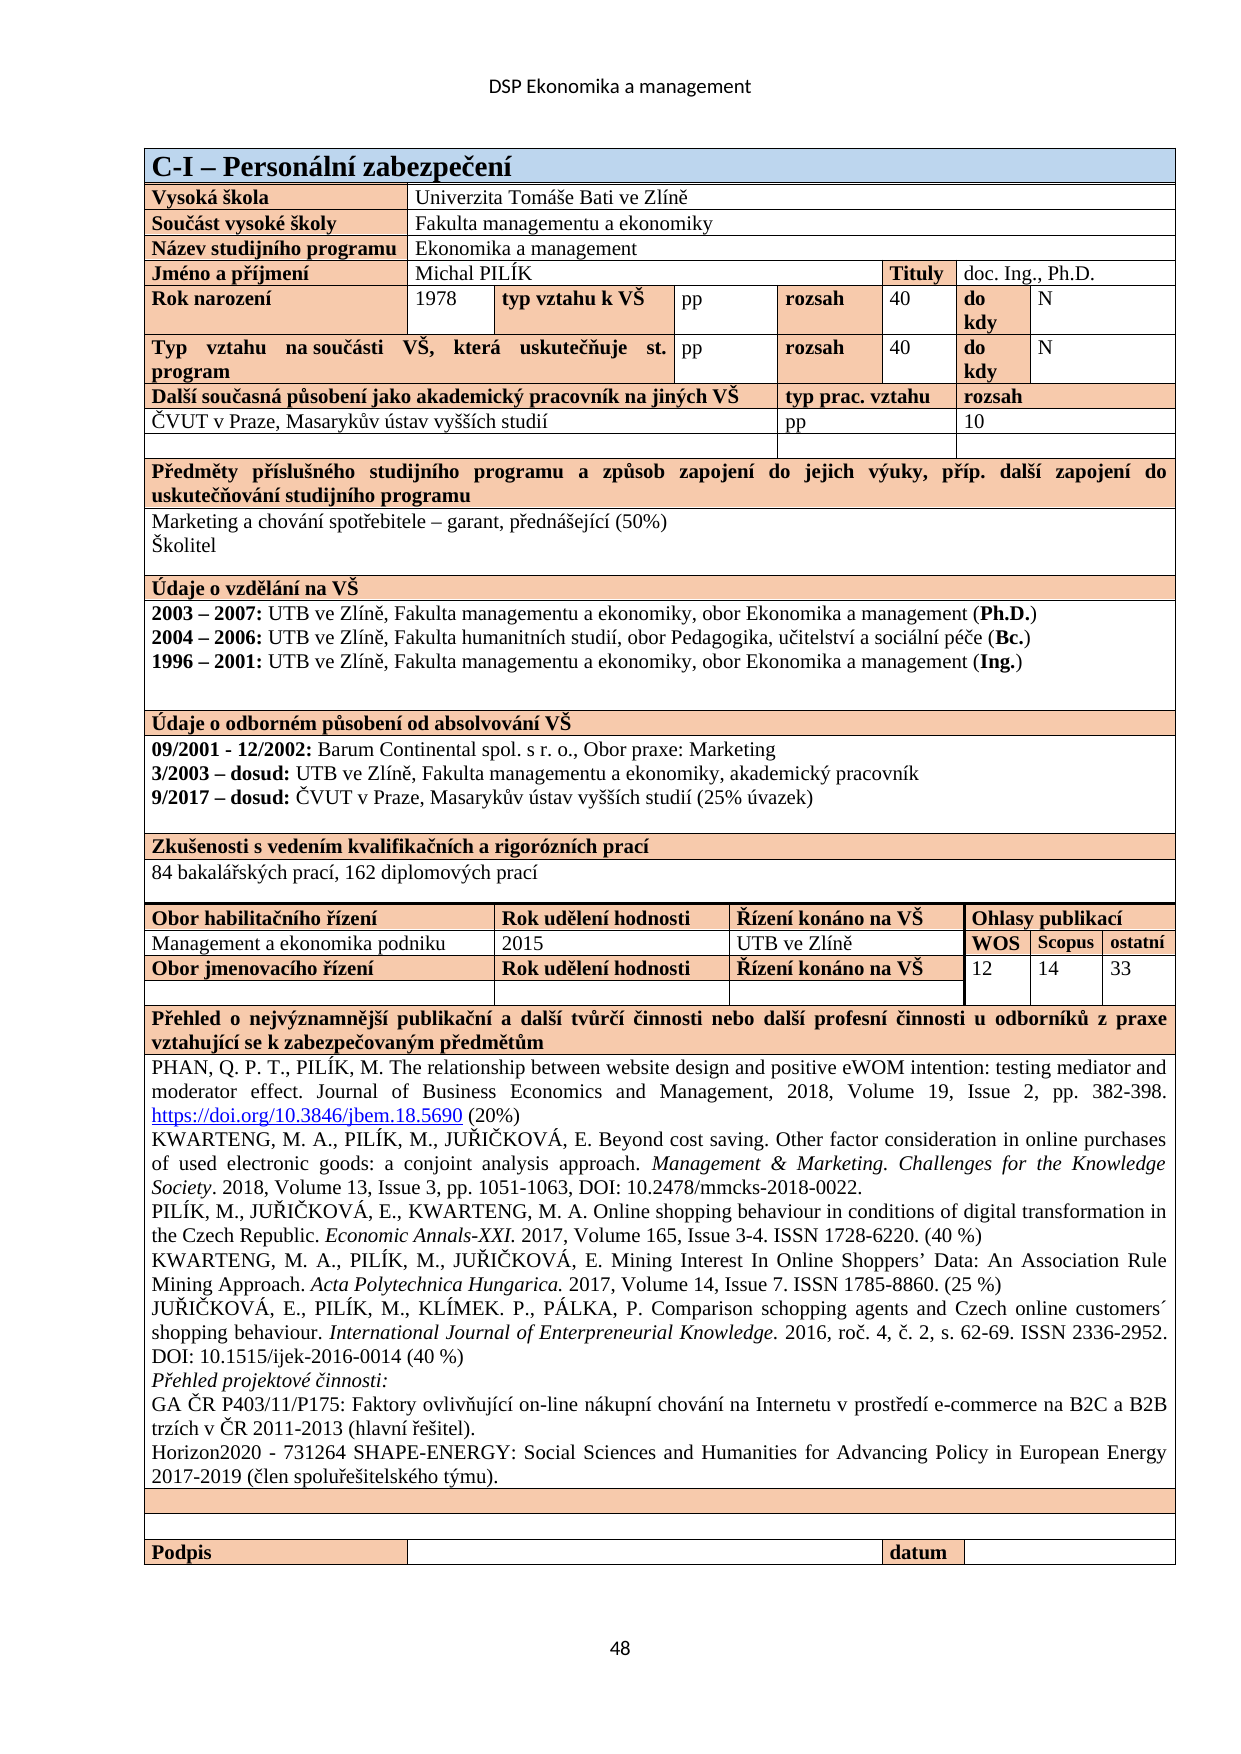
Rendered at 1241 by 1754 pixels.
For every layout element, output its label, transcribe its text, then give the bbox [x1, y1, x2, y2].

table_cell 40 [883, 286, 956, 334]
table_cell N [1031, 286, 1175, 334]
table_cell [965, 1540, 1175, 1564]
table_cell N [1031, 335, 1175, 383]
table_cell UTB ve Zlíně [730, 931, 963, 954]
table_cell pp [778, 409, 956, 433]
table_cell Součást vysoké školy [145, 210, 407, 234]
table_cell [730, 981, 963, 1005]
table_cell Michal PILÍK [408, 261, 882, 285]
table_cell typ prac. vztahu [778, 384, 956, 408]
table_cell [495, 981, 729, 1005]
table_cell Údaje o odborném působení od absolvování VŠ [145, 711, 1175, 735]
table_cell Řízení konáno na VŠ [730, 905, 963, 929]
table_cell do kdy [957, 335, 1030, 383]
table_cell Fakulta managementu a ekonomiky [408, 210, 1175, 234]
table_cell rozsah [957, 384, 1175, 408]
table_cell 33 [1103, 956, 1175, 1005]
table_cell 1978 [408, 286, 494, 334]
table_cell 2015 [495, 931, 729, 954]
table_cell Zkušenosti s vedením kvalifikačních a rigorózních prací [145, 834, 1175, 859]
table_cell Obor jmenovacího řízení [145, 956, 494, 980]
table_cell 84 bakalářských prací, 162 diplomových prací [145, 860, 1175, 902]
table_cell [957, 434, 1175, 458]
table_cell Údaje o vzdělání na VŠ [145, 576, 1175, 599]
table_cell doc. Ing., Ph.D. [957, 261, 1175, 285]
table_cell [778, 434, 956, 458]
table_cell ostatní [1103, 931, 1175, 954]
table_cell rozsah [778, 335, 882, 383]
table_cell datum [883, 1540, 964, 1564]
table_cell Ekonomika a management [408, 236, 1175, 259]
table_cell Jméno a příjmení [145, 261, 407, 285]
table_cell Typ vztahu na součásti VŠ, která uskutečňuje st. program [145, 335, 674, 383]
table_cell Rok udělení hodnosti [495, 956, 729, 980]
table_cell PHAN, Q. P. T., PILÍK, M. The relationship between website design and positive eWOM intention: testing mediator and moderator effect. Journal of Business Economics and Management, 2018, Volume 19, Issue 2, pp. 382-398. https://doi.org/10.3846/jbem.18.5690 (20%) KWARTENG, M. A., PILÍK, M., JUŘIČKOVÁ, E. Beyond cost saving. Other factor consideration in online purchases of used electronic goods: a conjoint analysis approach. Management & Marketing. Challenges for the Knowledge Society. 2018, Volume 13, Issue 3, pp. 1051-1063, DOI: 10.2478/mmcks-2018-0022. PILÍK, M., JUŘIČKOVÁ, E., KWARTENG, M. A. Online shopping behaviour in conditions of digital transformation in the Czech Republic. Economic Annals-XXI. 2017, Volume 165, Issue 3-4. ISSN 1728-6220. (40 %) KWARTENG, M. A., PILÍK, M., JUŘIČKOVÁ, E. Mining Interest In Online Shoppers’ Data: An Association Rule Mining Approach. Acta Polytechnica Hungarica. 2017, Volume 14, Issue 7. ISSN 1785-8860. (25 %) JUŘIČKOVÁ, E., PILÍK, M., KLÍMEK. P., PÁLKA, P. Comparison schopping agents and Czech online customers´ shopping behaviour. International Journal of Enterpreneurial Knowledge. 2016, roč. 4, č. 2, s. 62-69. ISSN 2336-2952. DOI: 10.1515/ijek-2016-0014 (40 %) Přehled projektové činnosti: GA ČR P403/11/P175: Faktory ovlivňující on-line nákupní chování na Internetu v prostředí e-commerce na B2C a B2B trzích v ČR 2011-2013 (hlavní řešitel). Horizon2020 - 731264 SHAPE-ENERGY: Social Sciences and Humanities for Advancing Policy in European Energy 2017-2019 (člen spoluřešitelského týmu). [145, 1055, 1175, 1488]
table_cell Řízení konáno na VŠ [730, 956, 963, 980]
table_cell 12 [966, 956, 1030, 1005]
table_cell Podpis [145, 1540, 407, 1564]
table_header C-I – Personální zabezpečení [145, 149, 1175, 182]
table_cell ČVUT v Praze, Masarykův ústav vyšších studií [145, 409, 777, 433]
table_cell do kdy [957, 286, 1030, 334]
table_cell Marketing a chování spotřebitele – garant, přednášející (50%) Školitel [145, 509, 1175, 574]
table_cell rozsah [778, 286, 882, 334]
table_cell Rok narození [145, 286, 407, 334]
table_cell [145, 434, 777, 458]
table_cell Tituly [883, 261, 956, 285]
table_cell [145, 981, 494, 1005]
table_cell 10 [957, 409, 1175, 433]
table_cell Scopus [1031, 931, 1102, 954]
table_cell pp [675, 286, 777, 334]
table_cell Univerzita Tomáše Bati ve Zlíně [408, 185, 1175, 209]
table_cell Název studijního programu [145, 236, 407, 259]
table_cell [408, 1540, 882, 1564]
table_cell 2003 – 2007: UTB ve Zlíně, Fakulta managementu a ekonomiky, obor Ekonomika a management (Ph.D.) 2004 – 2006: UTB ve Zlíně, Fakulta humanitních studií, obor Pedagogika, učitelství a sociální péče (Bc.) 1996 – 2001: UTB ve Zlíně, Fakulta managementu a ekonomiky, obor Ekonomika a management (Ing.) [145, 601, 1175, 710]
table_cell Přehled o nejvýznamnější publikační a další tvůrčí činnosti nebo další profesní činnosti u odborníků z praxe vztahující se k zabezpečovaným předmětům [145, 1006, 1175, 1054]
table_cell Obor habilitačního řízení [145, 905, 494, 929]
table_cell 14 [1031, 956, 1102, 1005]
table_cell Předměty příslušného studijního programu a způsob zapojení do jejich výuky, příp. další zapojení do uskutečňování studijního programu [145, 459, 1175, 507]
table_cell [145, 1514, 1175, 1539]
table_cell Ohlasy publikací [966, 905, 1175, 929]
table_cell Další současná působení jako akademický pracovník na jiných VŠ [145, 384, 777, 408]
table_cell [145, 1489, 1175, 1513]
table_cell Management a ekonomika podniku [145, 931, 494, 954]
table_cell pp [675, 335, 777, 383]
table_cell typ vztahu k VŠ [495, 286, 674, 334]
table_cell Vysoká škola [145, 185, 407, 209]
table_cell WOS [966, 931, 1030, 954]
table_cell 40 [883, 335, 956, 383]
table_cell 09/2001 - 12/2002: Barum Continental spol. s r. o., Obor praxe: Marketing 3/2003 – dosud: UTB ve Zlíně, Fakulta managementu a ekonomiky, akademický pracovník 9/2017 – dosud: ČVUT v Praze, Masarykův ústav vyšších studií (25% úvazek) [145, 736, 1175, 833]
table_cell Rok udělení hodnosti [495, 905, 729, 929]
